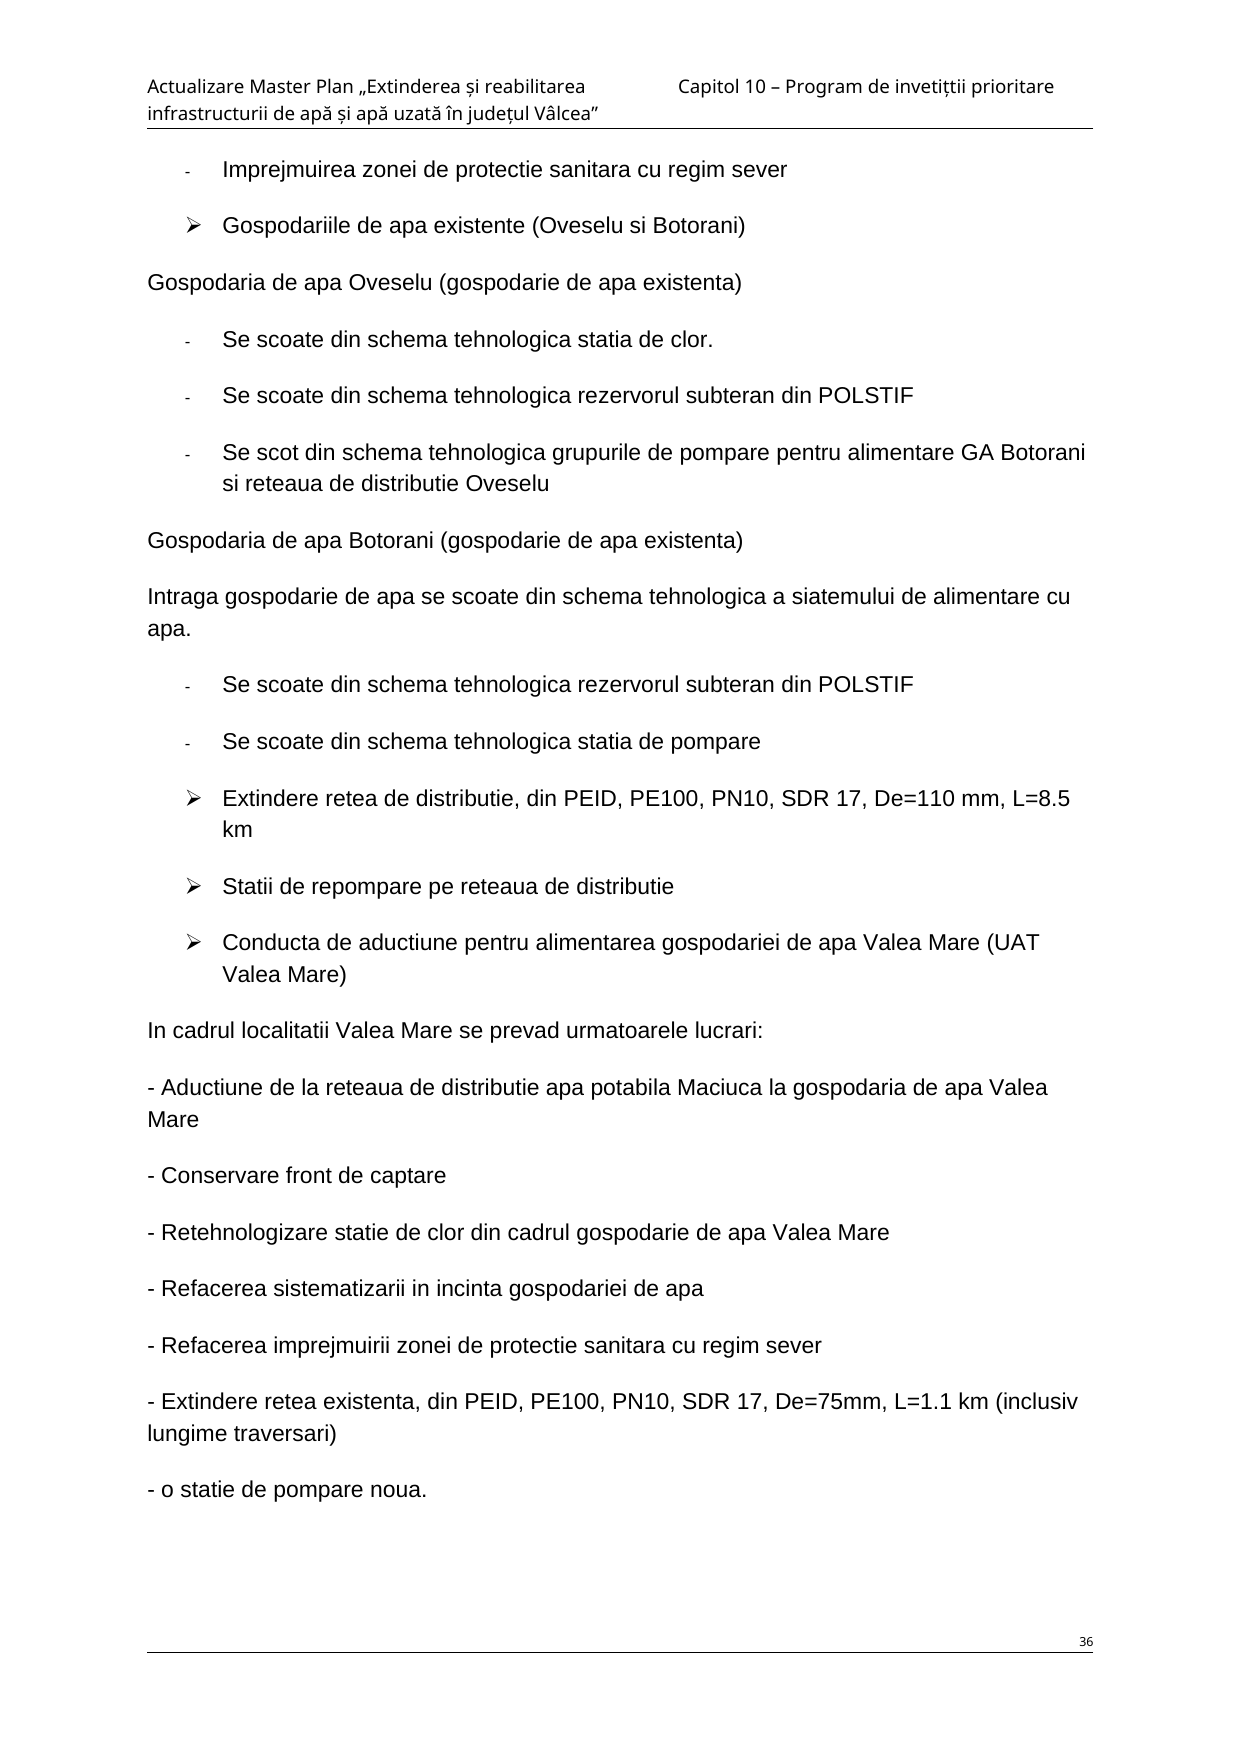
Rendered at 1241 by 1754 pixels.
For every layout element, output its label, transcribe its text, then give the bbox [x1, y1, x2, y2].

list Imprejmuirea zonei de protectie sanitara cu regim sever [184, 156, 1093, 182]
text - Retehnologizare statie de clor din cadrul gospodarie de apa Valea Mare [147, 1219, 1093, 1245]
list Se scoate din schema tehnologica statia de clor. [184, 326, 1093, 352]
text - Refacerea sistematizarii in incinta gospodariei de apa [147, 1275, 1093, 1302]
text Intraga gospodarie de apa se scoate din schema tehnologica a siatemului de alimentare cu apa. [147, 583, 1093, 641]
list Se scoate din schema tehnologica rezervorul subteran din POLSTIF [184, 671, 1093, 698]
list Conducta de aductiune pentru alimentarea gospodariei de apa Valea Mare (UAT Valea Mare) [184, 929, 1093, 987]
text Gospodaria de apa Botorani (gospodarie de apa existenta) [147, 527, 1093, 553]
text - Extindere retea existenta, din PEID, PE100, PN10, SDR 17, De=75mm, L=1.1 km (inclusiv lungime traversari) [147, 1388, 1093, 1446]
text In cadrul localitatii Valea Mare se prevad urmatoarele lucrari: [147, 1017, 1093, 1044]
list Se scoate din schema tehnologica statia de pompare [184, 728, 1093, 754]
list Se scoate din schema tehnologica rezervorul subteran din POLSTIF [184, 382, 1093, 408]
text - Refacerea imprejmuirii zonei de protectie sanitara cu regim sever [147, 1332, 1093, 1358]
text Gospodaria de apa Oveselu (gospodarie de apa existenta) [147, 269, 1093, 295]
list Gospodariile de apa existente (Oveselu si Botorani) [184, 212, 1093, 239]
list Extindere retea de distributie, din PEID, PE100, PN10, SDR 17, De=110 mm, L=8.5 km [184, 784, 1093, 842]
text - o statie de pompare noua. [147, 1476, 1093, 1503]
list Statii de repompare pe reteaua de distributie [184, 873, 1093, 899]
text - Conservare front de captare [147, 1162, 1093, 1188]
text - Aductiune de la reteaua de distributie apa potabila Maciuca la gospodaria de apa Valea Mare [147, 1074, 1093, 1132]
list Se scot din schema tehnologica grupurile de pompare pentru alimentare GA Botorani si reteaua de distributie Oveselu [184, 439, 1093, 497]
